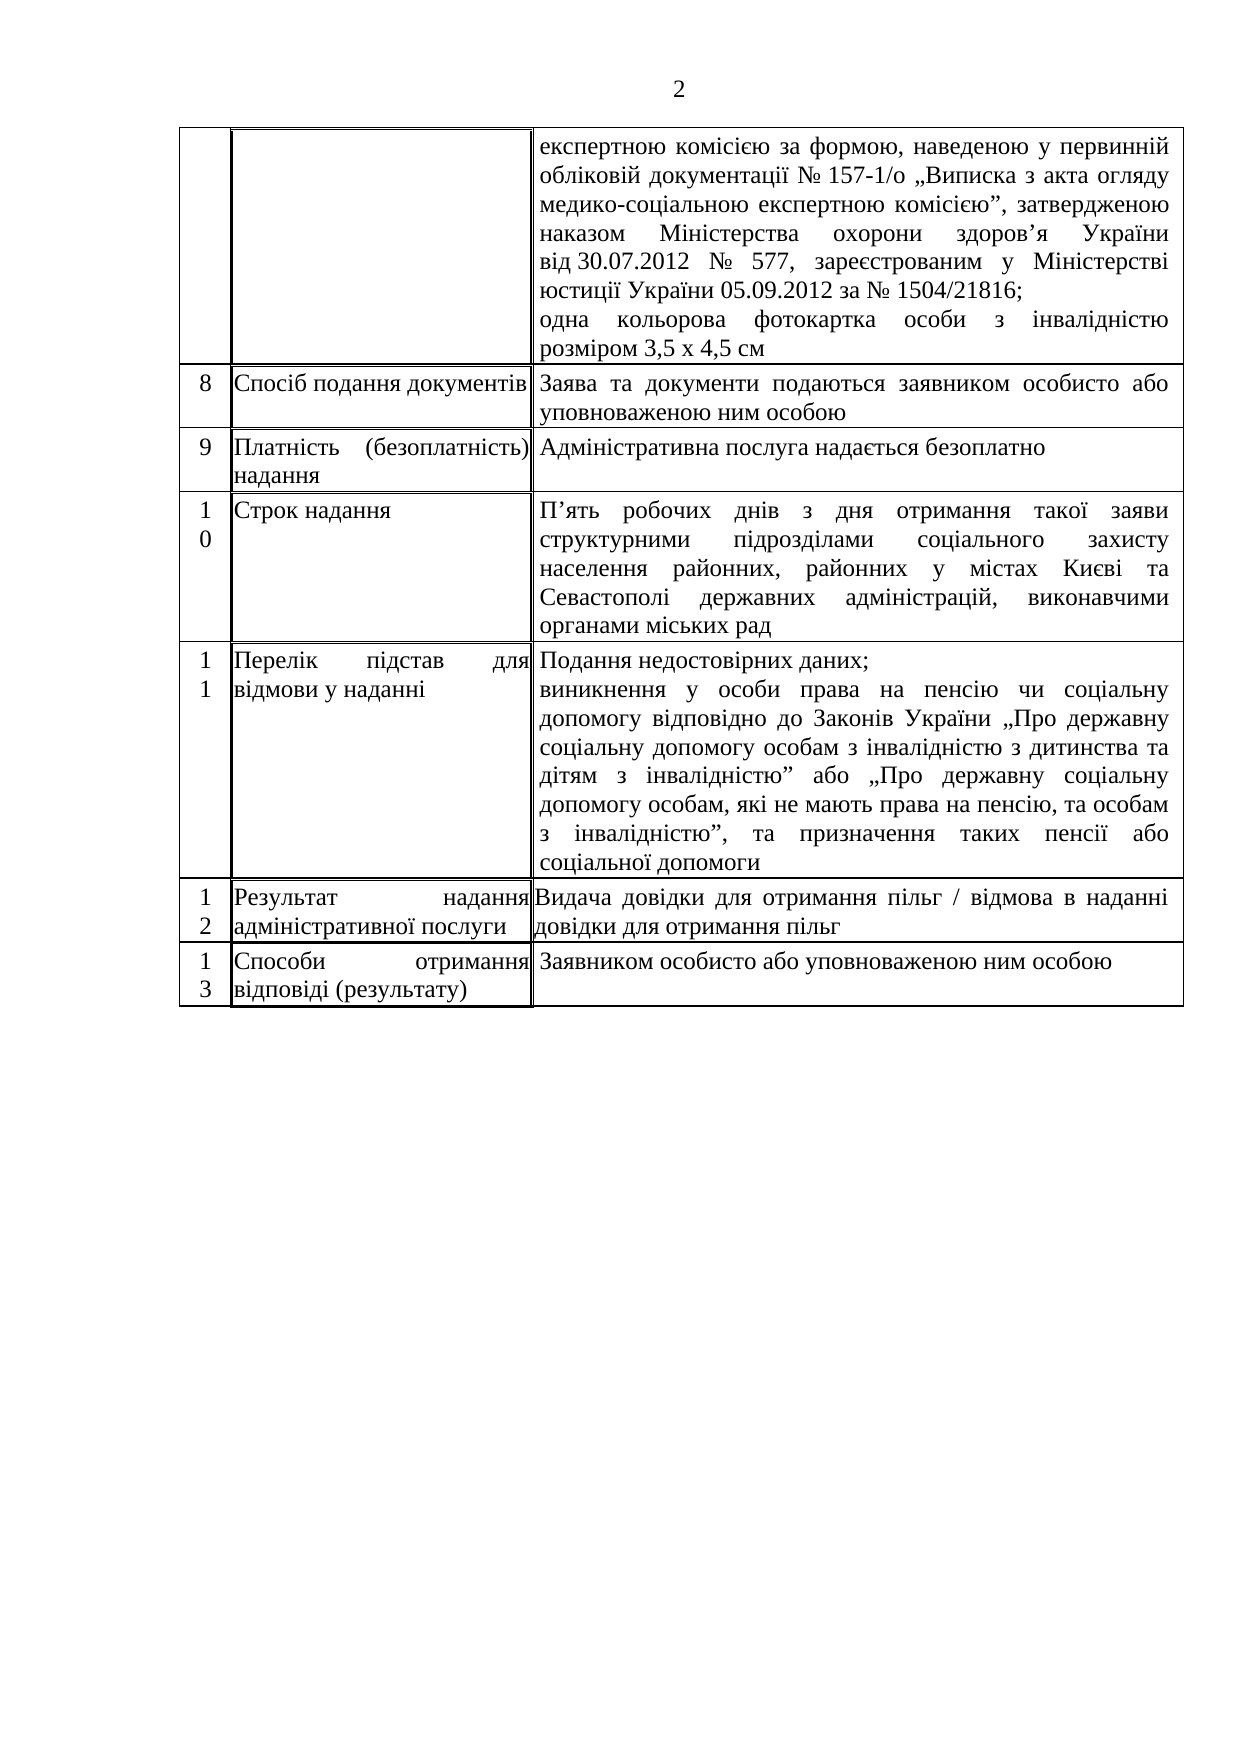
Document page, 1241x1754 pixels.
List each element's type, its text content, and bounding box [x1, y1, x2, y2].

table_cell Строк надання [233, 494, 530, 641]
table_cell Подання недостовірних даних; виникнення у особи права на пенсію чи соціальну допомогу відповідно до Законів України „Про державну соціальну допомогу особам з інвалідністю з дитинства та дітям з інвалідністю” або „Про державну соціальну допомогу особам, які не мають права на пенсію, та особам з інвалідністю”, та призначення таких пенсії або соціальної допомоги [534, 642, 1183, 877]
table_cell 11 [180, 642, 230, 877]
table_cell 12 [180, 879, 230, 941]
table_cell 9 [180, 428, 230, 491]
table_cell Адміністративна послуга надається безоплатно [534, 428, 1183, 491]
table_cell Результат надання адміністративної послуги [233, 881, 530, 941]
table_cell П’ять робочих днів з дня отримання такої заяви структурними підрозділами соціального захисту населення районних, районних у містах Києві та Севастополі державних адміністрацій, виконавчими органами міських рад [534, 492, 1183, 641]
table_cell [534, 128, 1183, 363]
table_cell 8 [180, 365, 230, 427]
table_cell Заява та документи подаються заявником особисто або уповноваженою ним особою [534, 365, 1183, 427]
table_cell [233, 130, 531, 363]
table_cell Заявником особисто або уповноваженою ним особою [534, 943, 1183, 1005]
table_cell Видача довідки для отримання пільг / відмова в наданні довідки для отримання пільг [534, 879, 1183, 941]
table_cell Спосіб подання документів [233, 367, 530, 427]
table_cell 13 [180, 943, 230, 1005]
table_cell Способи отримання відповіді (результату) [233, 944, 530, 1005]
table_cell Перелік підстав для відмови у наданні [233, 644, 530, 877]
table_cell Платність (безоплатність) надання [233, 430, 530, 491]
table_cell 10 [180, 492, 230, 641]
table_cell 7 [180, 128, 230, 363]
